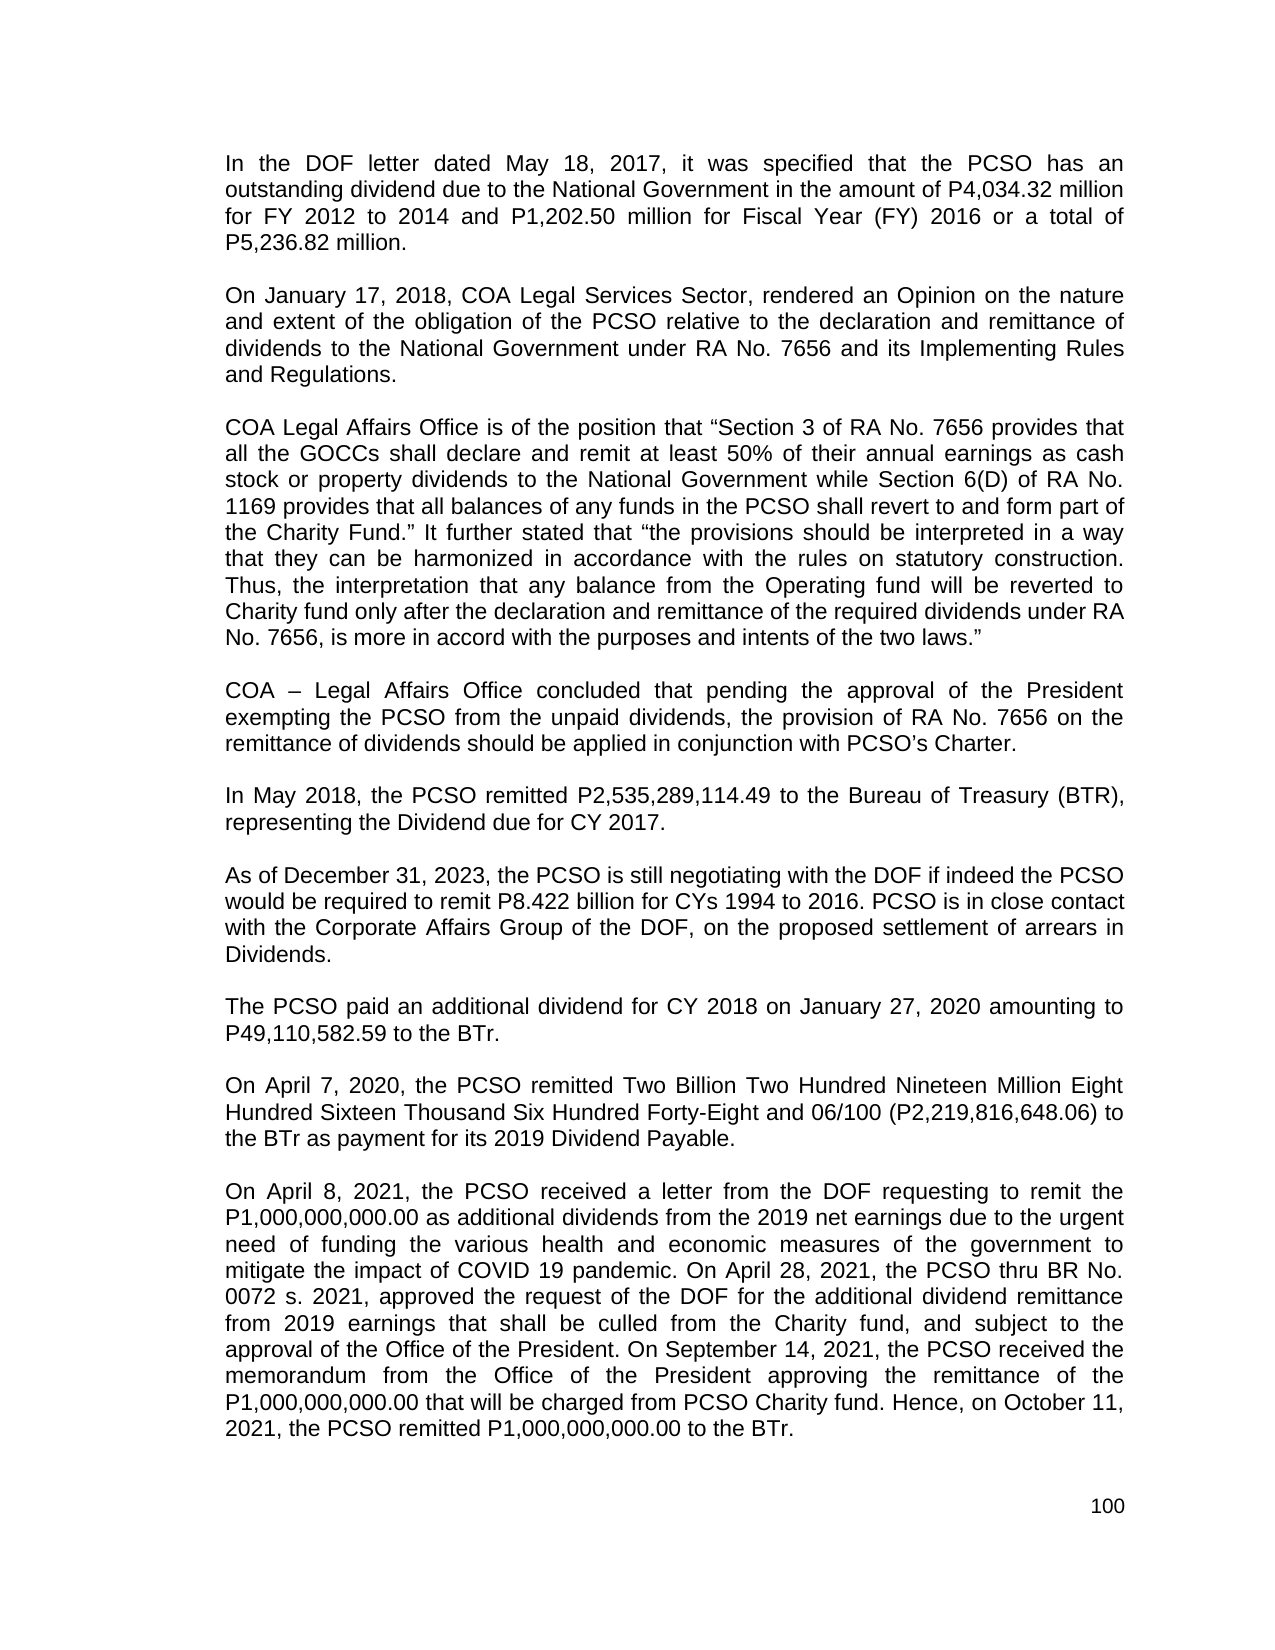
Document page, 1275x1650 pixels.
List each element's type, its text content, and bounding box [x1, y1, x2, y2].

text COA – Legal Affairs Office concluded that pending the approval of the President exempting the PCSO from the unpaid dividends, the provision of RA No. 7656 on the remittance of dividends should be applied in conjunction with PCSO’s Charter. [225, 677, 1125, 756]
text The PCSO paid an additional dividend for CY 2018 on January 27, 2020 amounting to P49,110,582.59 to the BTr. [225, 993, 1125, 1046]
text As of December 31, 2023, the PCSO is still negotiating with the DOF if indeed the PCSO would be required to remit P8.422 billion for CYs 1994 to 2016. PCSO is in close contact with the Corporate Affairs Group of the DOF, on the proposed settlement of arrears in Dividends. [225, 862, 1125, 967]
text In the DOF letter dated May 18, 2017, it was specified that the PCSO has an outstanding dividend due to the National Government in the amount of P4,034.32 million for FY 2012 to 2014 and P1,202.50 million for Fiscal Year (FY) 2016 or a total of P5,236.82 million. [225, 150, 1125, 255]
text On April 8, 2021, the PCSO received a letter from the DOF requesting to remit the P1,000,000,000.00 as additional dividends from the 2019 net earnings due to the urgent need of funding the various health and economic measures of the government to mitigate the impact of COVID 19 pandemic. On April 28, 2021, the PCSO thru BR No. 0072 s. 2021, approved the request of the DOF for the additional dividend remittance from 2019 earnings that shall be culled from the Charity fund, and subject to the approval of the Office of the President. On September 14, 2021, the PCSO received the memorandum from the Office of the President approving the remittance of the P1,000,000,000.00 that will be charged from PCSO Charity fund. Hence, on October 11, 2021, the PCSO remitted P1,000,000,000.00 to the BTr. [225, 1178, 1125, 1441]
text COA Legal Affairs Office is of the position that “Section 3 of RA No. 7656 provides that all the GOCCs shall declare and remit at least 50% of their annual earnings as cash stock or property dividends to the National Government while Section 6(D) of RA No. 1169 provides that all balances of any funds in the PCSO shall revert to and form part of the Charity Fund.” It further stated that “the provisions should be interpreted in a way that they can be harmonized in accordance with the rules on statutory construction. Thus, the interpretation that any balance from the Operating fund will be reverted to Charity fund only after the declaration and remittance of the required dividends under RA No. 7656, is more in accord with the purposes and intents of the two laws.” [225, 413, 1125, 651]
text On April 7, 2020, the PCSO remitted Two Billion Two Hundred Nineteen Million Eight Hundred Sixteen Thousand Six Hundred Forty-Eight and 06/100 (P2,219,816,648.06) to the BTr as payment for its 2019 Dividend Payable. [225, 1072, 1125, 1151]
text In May 2018, the PCSO remitted P2,535,289,114.49 to the Bureau of Treasury (BTR), representing the Dividend due for CY 2017. [225, 782, 1125, 835]
text On January 17, 2018, COA Legal Services Sector, rendered an Opinion on the nature and extent of the obligation of the PCSO relative to the declaration and remittance of dividends to the National Government under RA No. 7656 and its Implementing Rules and Regulations. [225, 282, 1125, 387]
